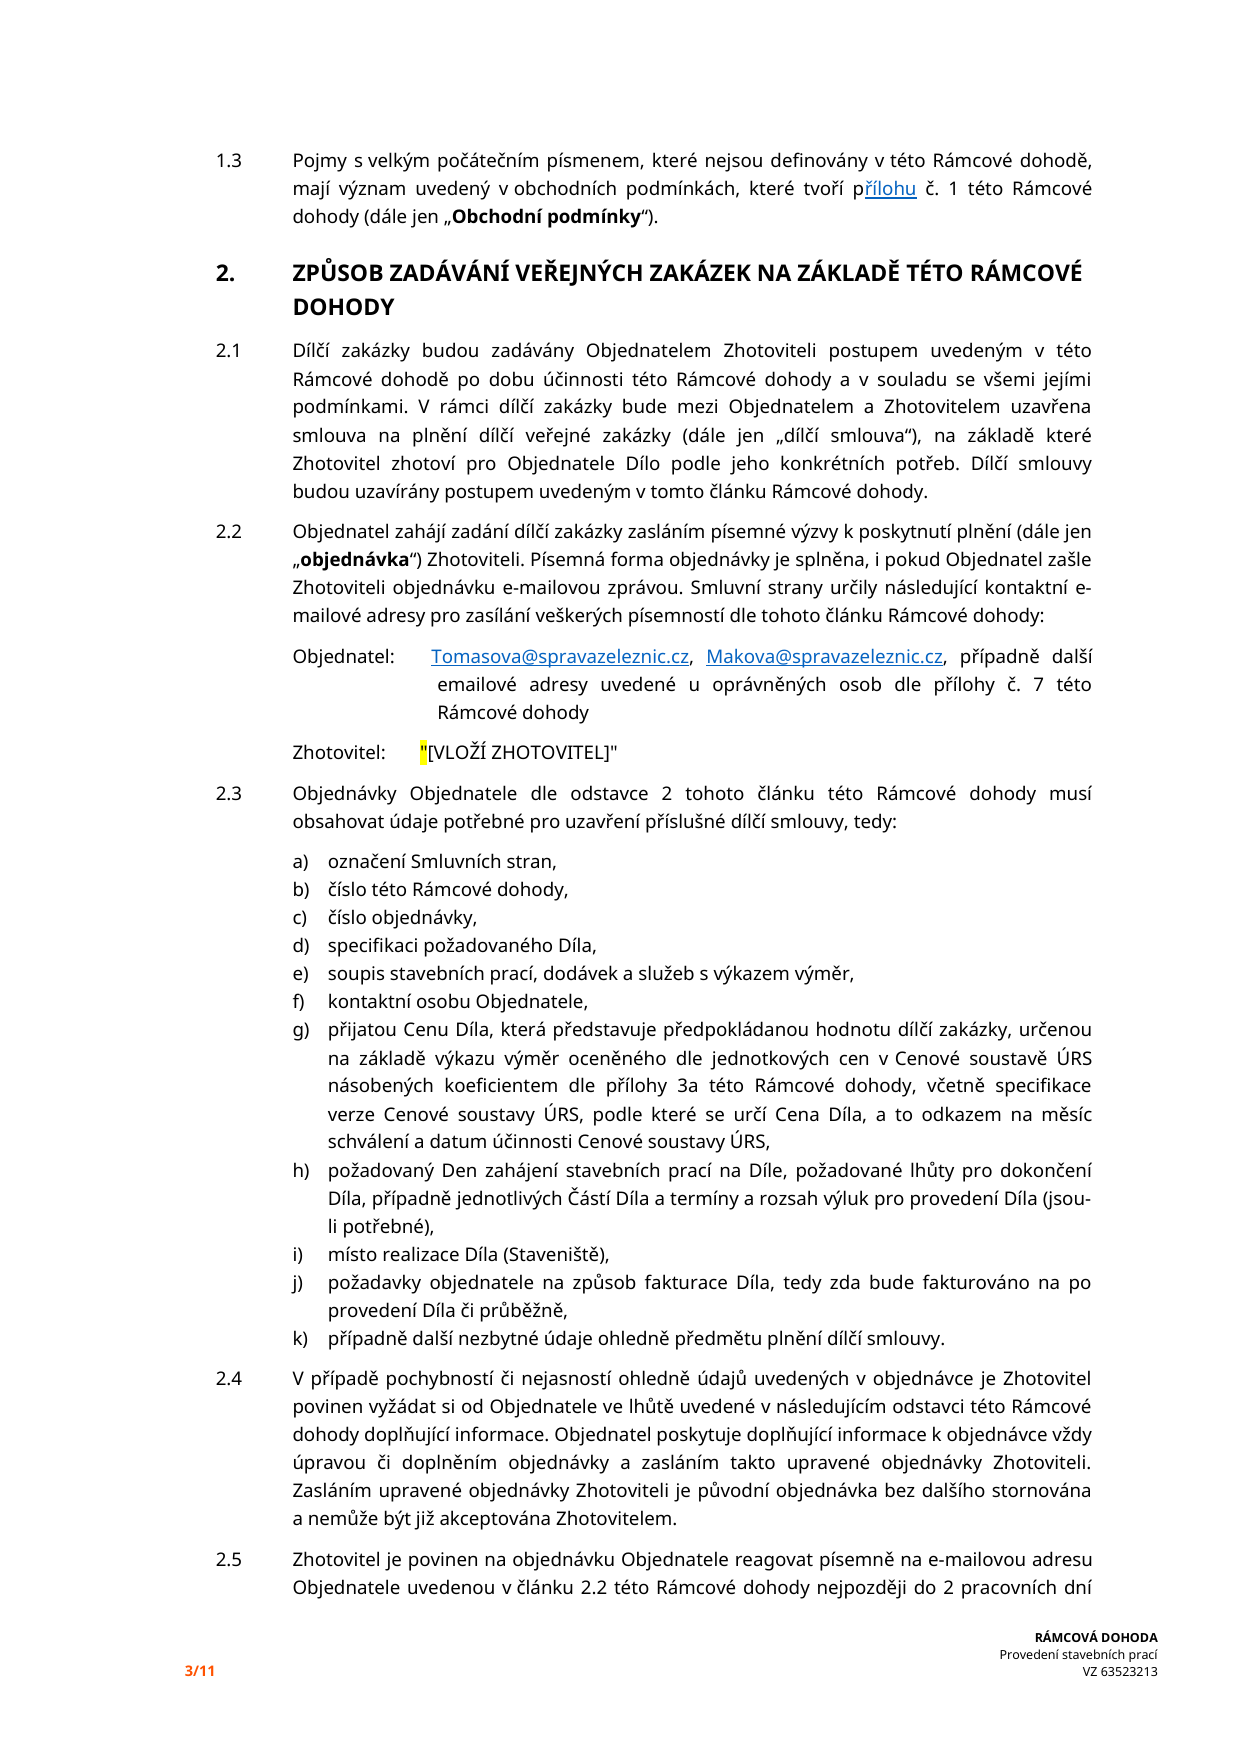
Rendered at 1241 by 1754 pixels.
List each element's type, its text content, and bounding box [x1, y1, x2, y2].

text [216, 1546, 1093, 1600]
text Dílčí zakázky budou zadávány Objednatelem Zhotoviteli postupem uvedeným v této Rámcové dohodě po dobu účinnosti této Rámcové dohody a v souladu se všemi jejími podmínkami. V rámci dílčí zakázky bude mezi Objednatelem a Zhotovitelem uzavřena smlouva na plnění dílčí veřejné zakázky (dále jen „dílčí smlouva“), na základě které Zhotovitel zhotoví pro Objednatele Dílo podle jeho konkrétních potřeb. Dílčí smlouvy budou uzavírány postupem uvedeným v tomto článku Rámcové dohody. [216, 338, 1093, 503]
text soupis stavebních prací, dodávek a služeb s výkazem výměr, [292, 961, 1093, 986]
text Zhotovitel: [292, 739, 1093, 765]
text Objednávky Objednatele dle odstavce 2 tohoto článku této Rámcové dohody musí obsahovat údaje potřebné pro uzavření příslušné dílčí smlouvy, tedy: [216, 780, 1093, 834]
text požadavky objednatele na způsob fakturace Díla, tedy zda bude fakturováno na po provedení Díla či průběžně, [292, 1269, 1093, 1322]
text přijatou Cenu Díla, která představuje předpokládanou hodnotu dílčí zakázky, určenou na základě výkazu výměr oceněného dle jednotkových cen v Cenové soustavě ÚRS násobených koeficientem dle přílohy 3a této Rámcové dohody, včetně specifikace verze Cenové soustavy ÚRS, podle které se určí Cena Díla, a to odkazem na měsíc schválení a datum účinnosti Cenové soustavy ÚRS, [292, 1017, 1093, 1154]
text požadovaný Den zahájení stavebních prací na Díle, požadované lhůty pro dokončení Díla, případně jednotlivých Částí Díla a termíny a rozsah výluk pro provedení Díla (jsou-li potřebné), [292, 1157, 1093, 1238]
text místo realizace Díla (Staveniště), [292, 1241, 1093, 1266]
text kontaktní osobu Objednatele, [292, 989, 1093, 1014]
text ZPŮSOB ZADÁVÁNÍ VEŘEJNÝCH ZAKÁZEK NA ZÁKLADĚ TÉTO RÁMCOVÉ DOHODY [216, 257, 1093, 322]
text číslo této Rámcové dohody, [292, 877, 1093, 902]
text případně další nezbytné údaje ohledně předmětu plnění dílčí smlouvy. [292, 1325, 1093, 1351]
text V případě pochybností či nejasností ohledně údajů uvedených v objednávce je Zhotovitel povinen vyžádat si od Objednatele ve lhůtě uvedené v následujícím odstavci této Rámcové dohody doplňující informace. Objednatel poskytuje doplňující informace k objednávce vždy úpravou či doplněním objednávky a zasláním takto upravené objednávky Zhotoviteli. Zasláním upravené objednávky Zhotoviteli je původní objednávka bez dalšího stornována a nemůže být již akceptována Zhotovitelem. [216, 1366, 1093, 1531]
text číslo objednávky, [292, 905, 1093, 930]
text označení Smluvních stran, [292, 849, 1093, 874]
list Pojmy s velkým počátečním písmenem, které nejsou definovány v této Rámcové dohodě, mají význam uvedený v obchodních podmínkách, které tvoří přílohu č. 1 této Rámcové dohody (dále jen „Obchodní podmínky“). [216, 147, 1093, 229]
text specifikaci požadovaného Díla, [292, 933, 1093, 958]
text Objednatel: Tomasova@spravazeleznic.cz, Makova@spravazeleznic.cz, případně další emailové adresy uvedené u oprávněných osob dle přílohy č. 7 této Rámcové dohody [292, 643, 1093, 724]
text Objednatel zahájí zadání dílčí zakázky zasláním písemné výzvy k poskytnutí plnění (dále jen „objednávka“) Zhotoviteli. Písemná forma objednávky je splněna, i pokud Objednatel zašle Zhotoviteli objednávku e-mailovou zprávou. Smluvní strany určily následující kontaktní e-mailové adresy pro zasílání veškerých písemností dle tohoto článku Rámcové dohody: [216, 518, 1093, 628]
